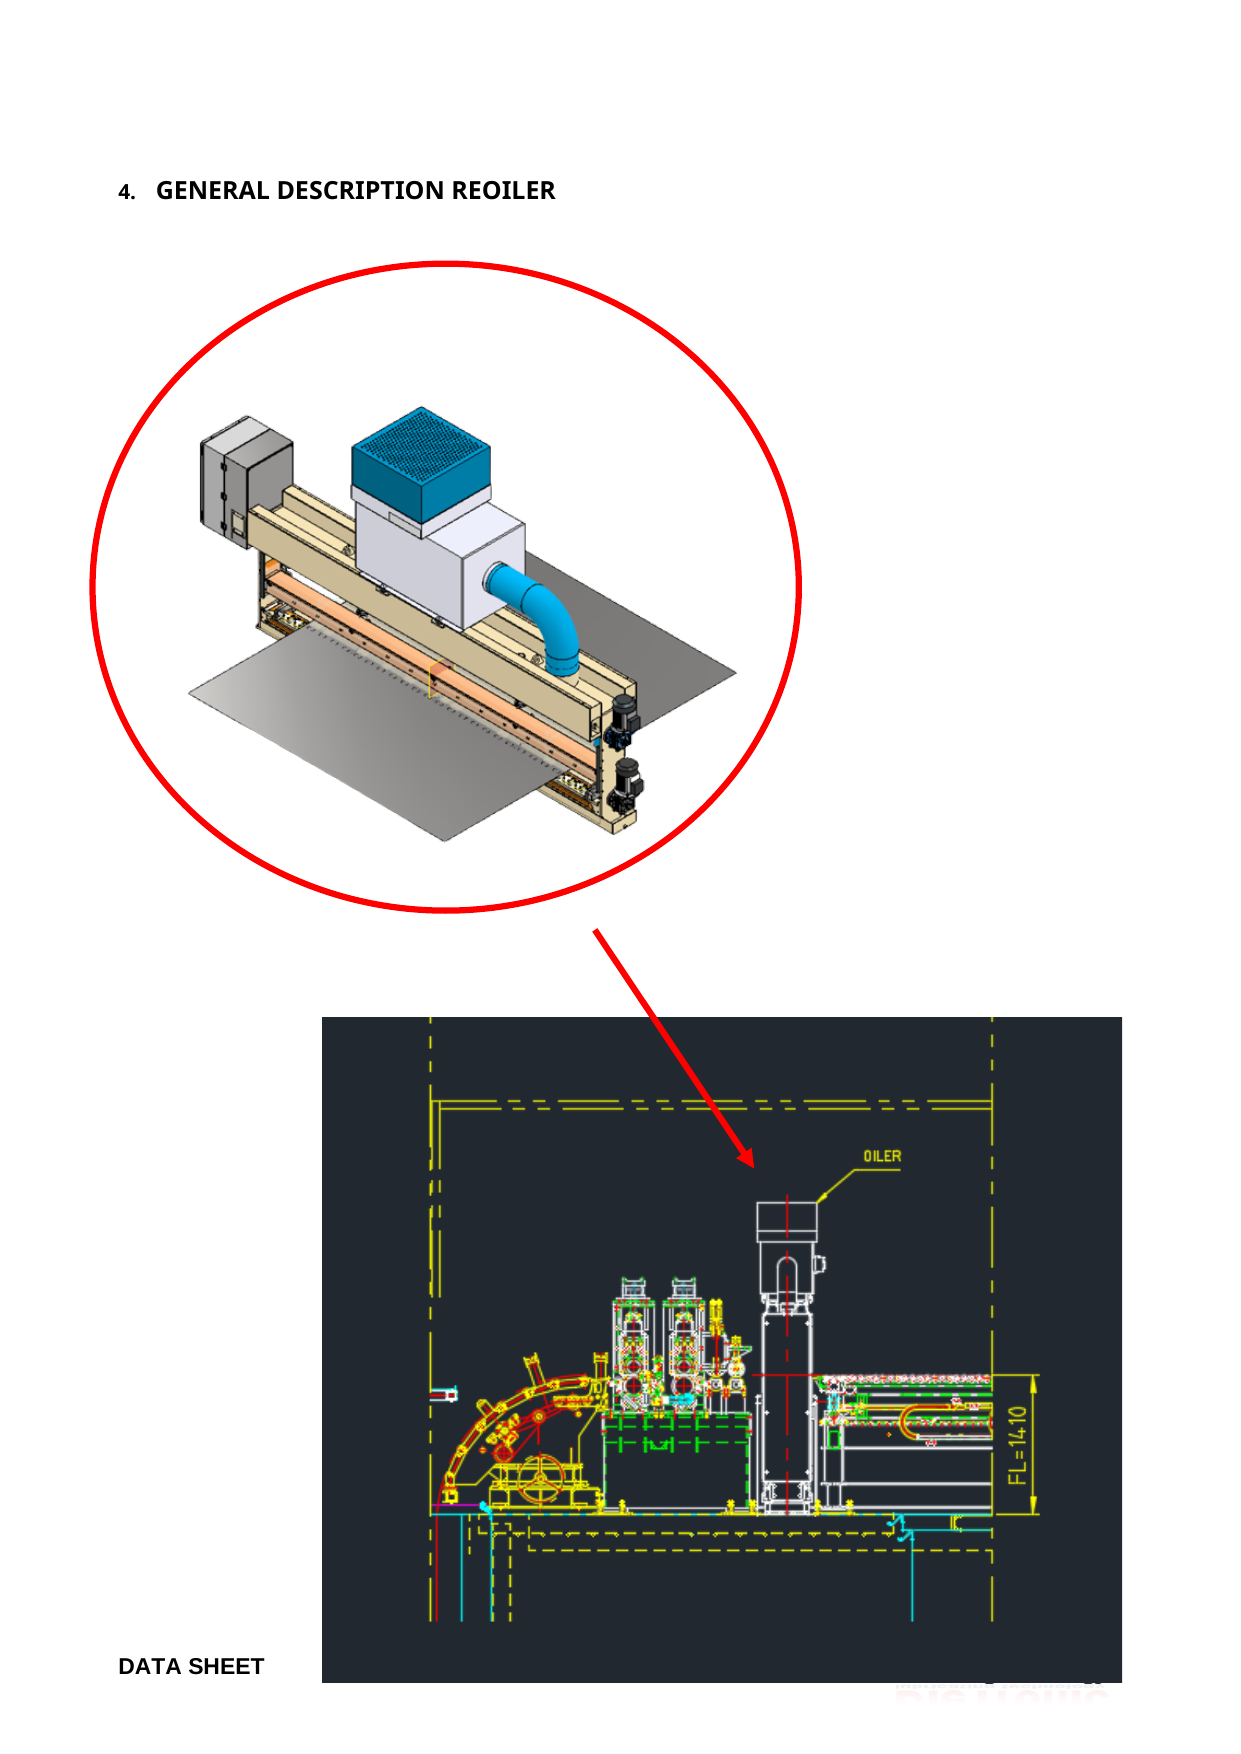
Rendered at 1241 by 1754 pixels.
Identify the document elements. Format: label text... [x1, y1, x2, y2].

subtitle GENERAL DESCRIPTION REOILER [118, 173, 1122, 207]
picture [139, 360, 748, 848]
picture [322, 1017, 1123, 1706]
